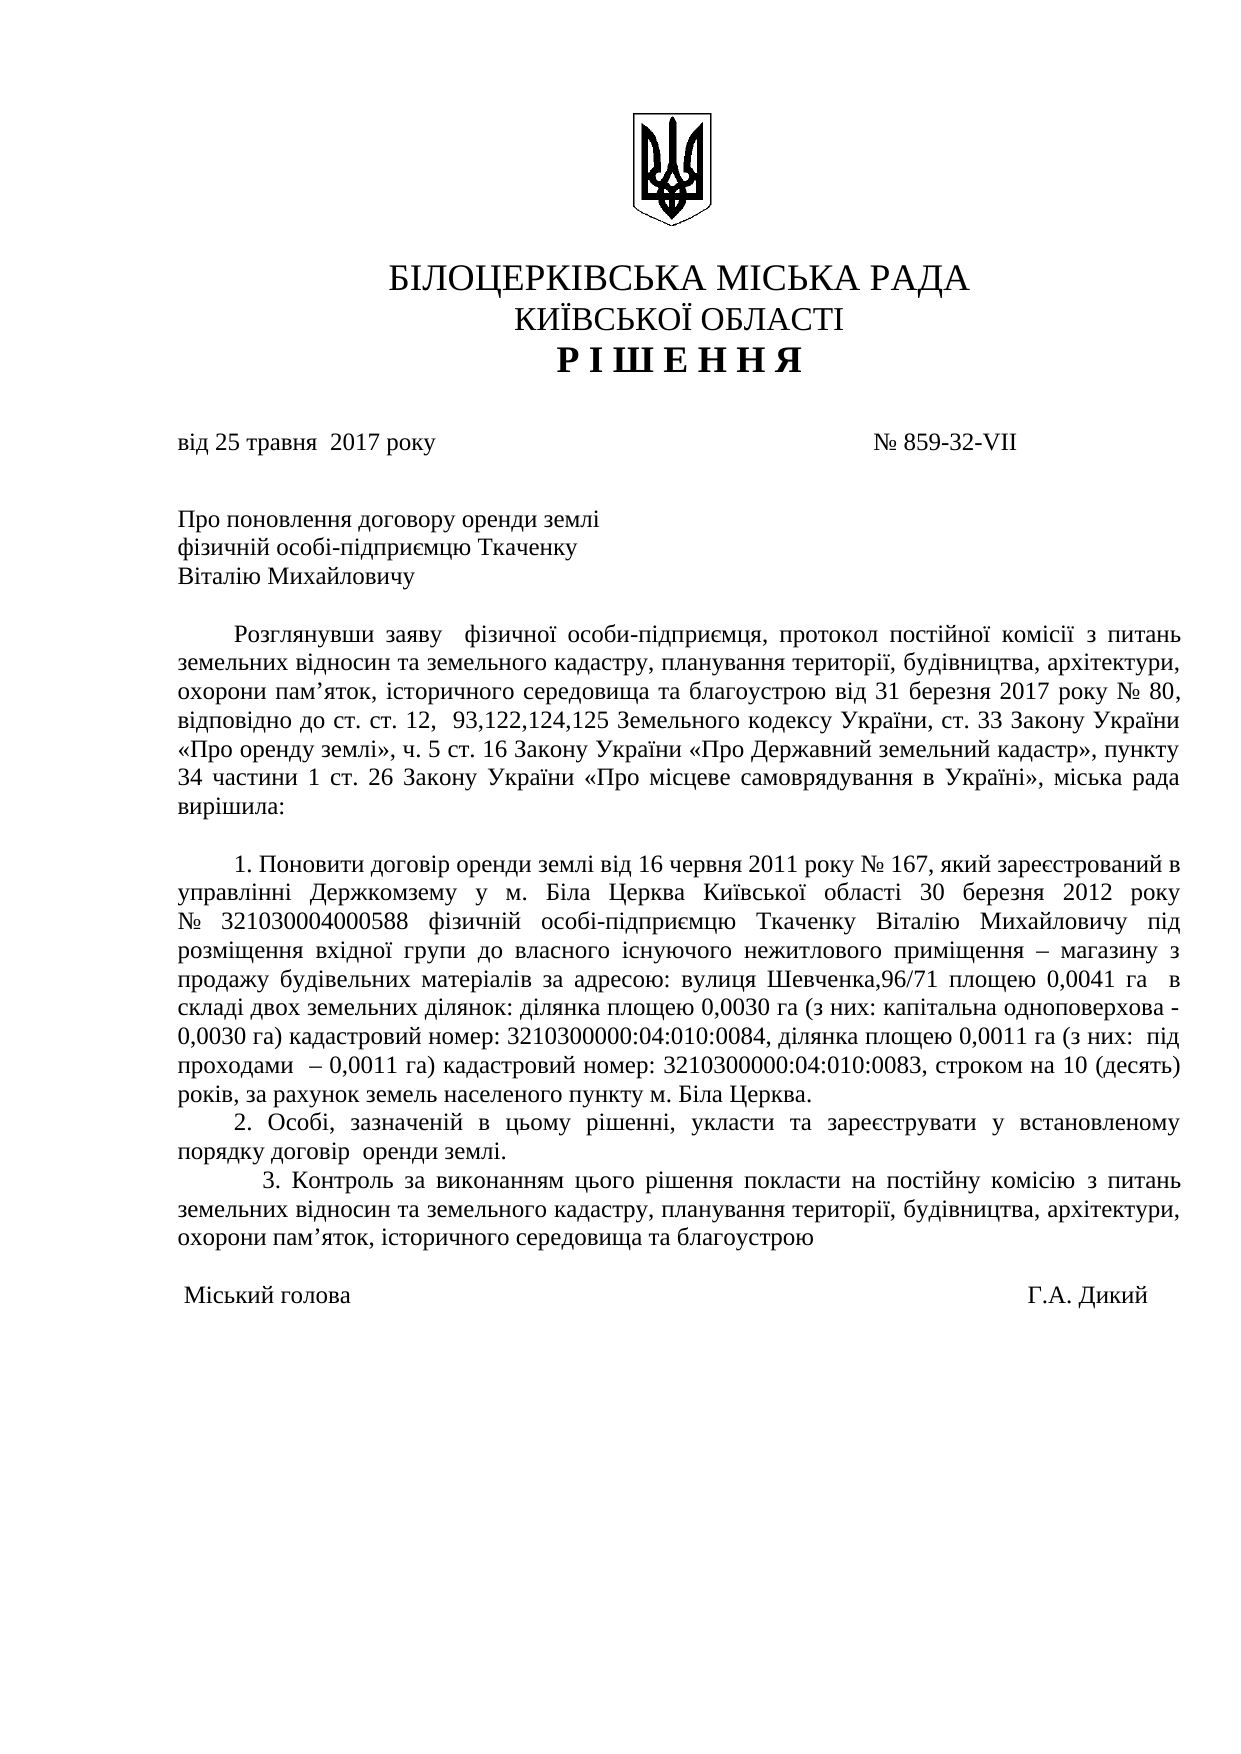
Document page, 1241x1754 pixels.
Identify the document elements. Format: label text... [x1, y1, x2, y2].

text 3. Контроль за виконанням цього рішення покласти на постійну комісію з питань земельних відносин та земельного кадастру, планування території, будівництва, архітектури, охорони пам’яток, історичного середовища та благоустрою [177, 1165, 1181, 1251]
text Р І Ш Е Н Н Я [177, 337, 1181, 380]
text від 25 травня 2017 року № 859-32-VII [177, 427, 1181, 456]
text 2. Особі, зазначеній в цьому рішенні, укласти та зареєструвати у встановленому порядку договір оренди землі. [177, 1107, 1181, 1165]
text КИЇВСЬКОЇ ОБЛАСТІ [177, 299, 1181, 337]
text Про поновлення договору оренди землі [177, 504, 1181, 532]
picture [627, 106, 721, 234]
text Міський голова Г.А. Дикий [177, 1280, 1181, 1309]
text Віталію Михайловичу [177, 561, 1181, 590]
text 1. Поновити договір оренди землі від 16 червня 2011 року № 167, який зареєстрований в управлінні Держкомзему у м. Біла Церква Київської області 30 березня 2012 року № 321030004000588 фізичній особі-підприємцю Ткаченку Віталію Михайловичу під розміщення вхідної групи до власного існуючого нежитлового приміщення – магазину з продажу будівельних матеріалів за адресою: вулиця Шевченка,96/71 площею 0,0041 га в складі двох земельних ділянок: ділянка площею 0,0030 га (з них: капітальна одноповерхова - 0,0030 га) кадастровий номер: 3210300000:04:010:0084, ділянка площею 0,0011 га (з них: під проходами – 0,0011 га) кадастровий номер: 3210300000:04:010:0083, строком на 10 (десять) років, за рахунок земель населеного пункту м. Біла Церква. [177, 849, 1181, 1107]
text БІЛОЦЕРКІВСЬКА МІСЬКА РАДА [177, 256, 1181, 299]
text фізичній особі-підприємцю Ткаченку [177, 532, 1181, 561]
text Розглянувши заяву фізичної особи-підприємця, протокол постійної комісії з питань земельних відносин та земельного кадастру, планування території, будівництва, архітектури, охорони пам’яток, історичного середовища та благоустрою від 31 березня 2017 року № 80, відповідно до ст. ст. 12, 93,122,124,125 Земельного кодексу України, ст. 33 Закону України «Про оренду землі», ч. 5 ст. 16 Закону України «Про Державний земельний кадастр», пункту 34 частини 1 ст. 26 Закону України «Про місцеве самоврядування в Україні», міська рада вирішила: [177, 619, 1181, 820]
